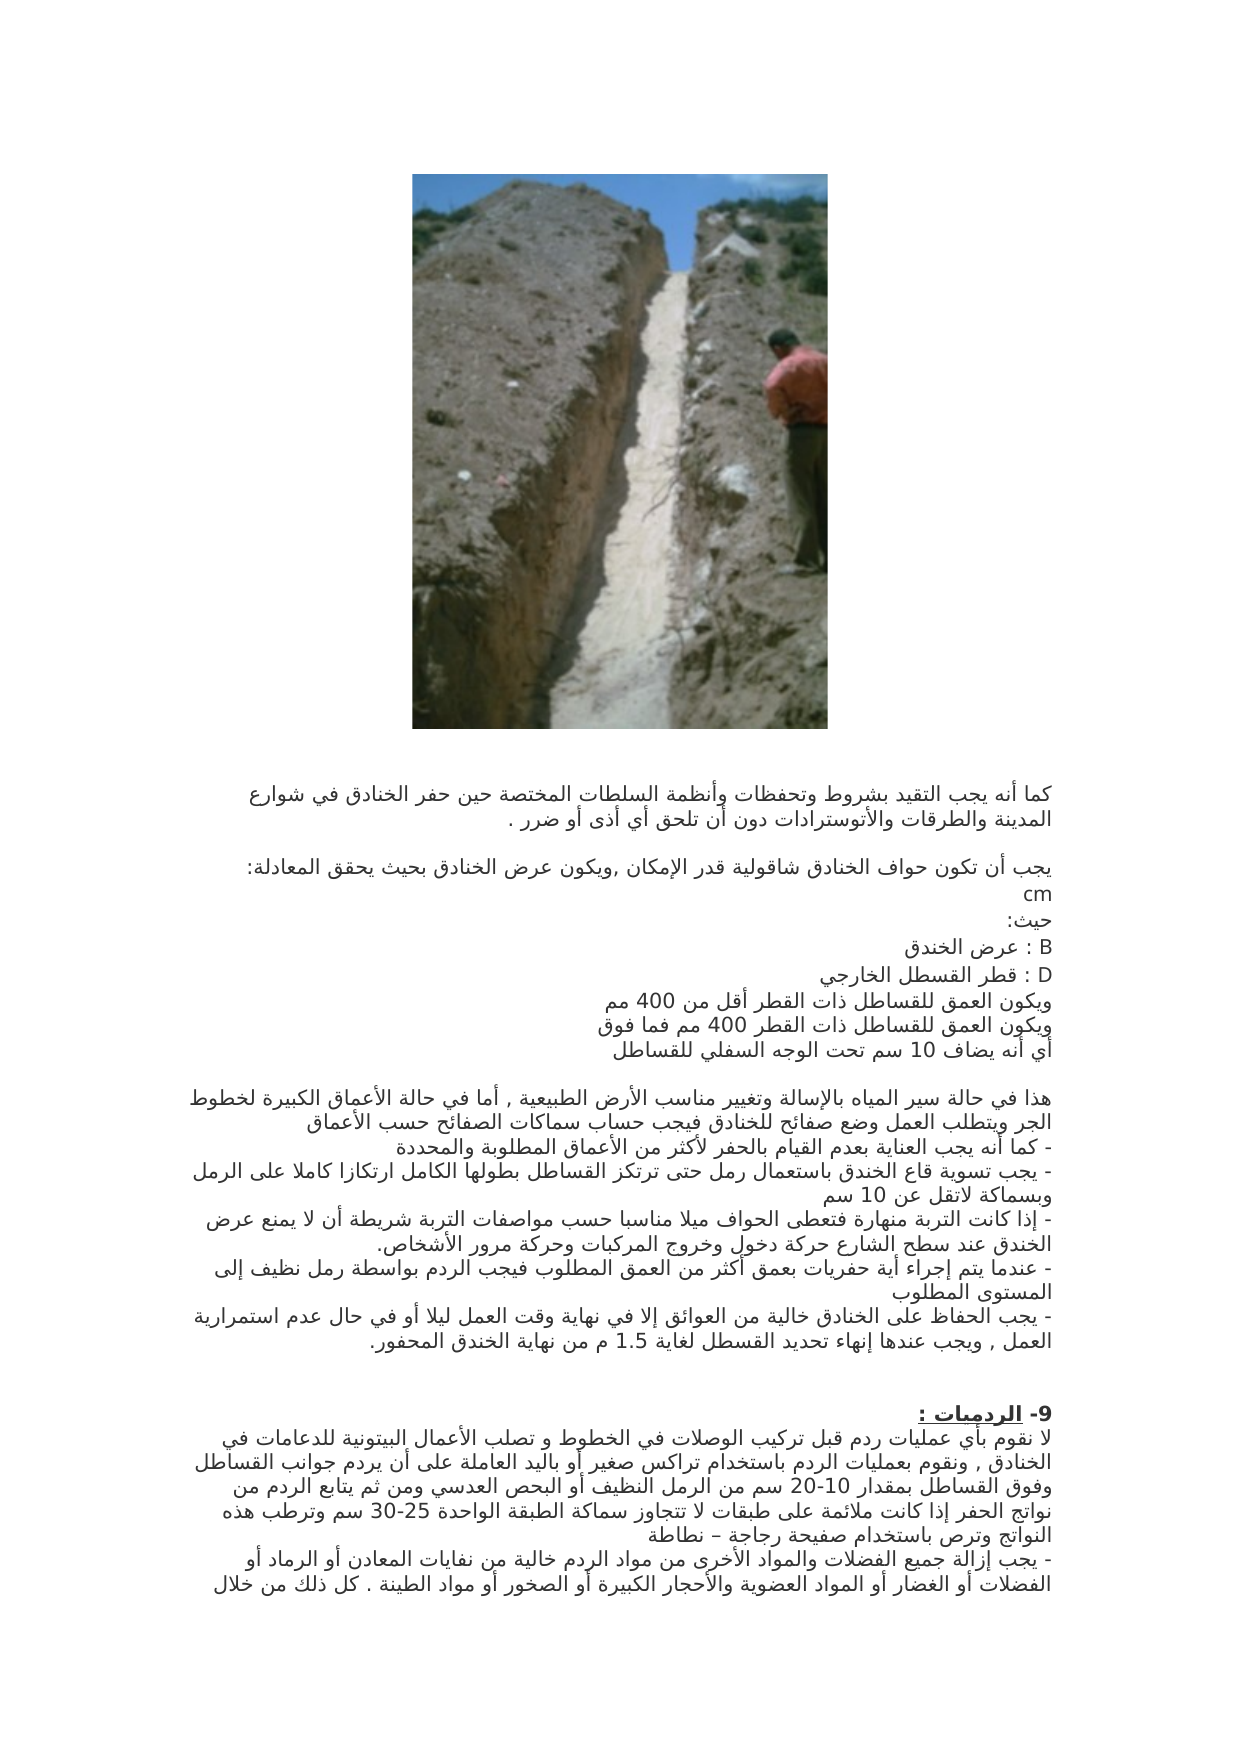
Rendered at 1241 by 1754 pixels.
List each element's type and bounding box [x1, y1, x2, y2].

text [187, 758, 1053, 1596]
picture [412, 174, 828, 729]
